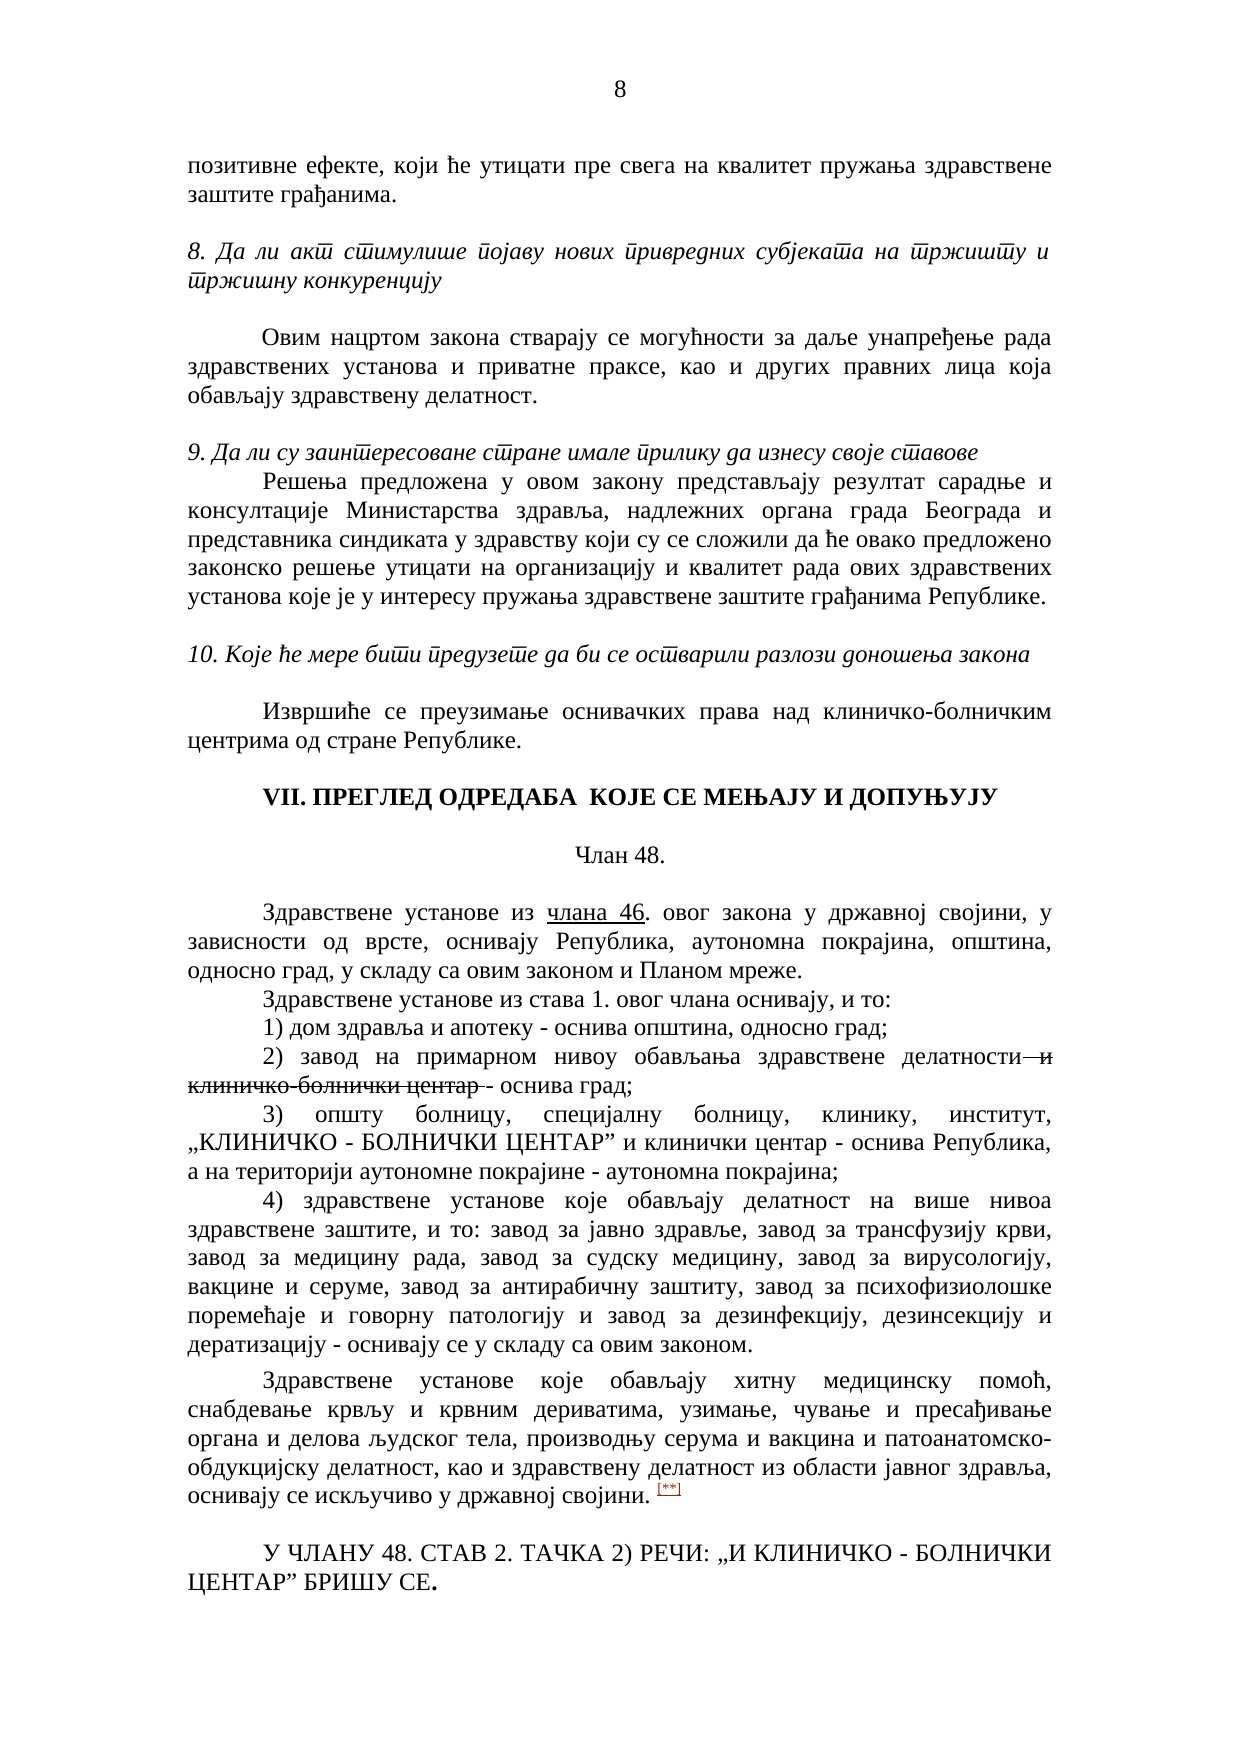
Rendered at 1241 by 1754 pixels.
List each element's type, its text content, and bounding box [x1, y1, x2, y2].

text Овим нацртом закона стварају се могућности за даље унапређење рада здравствених установа и приватне праксе, као и других правних лица која обављају здравствену делатност. [187, 322, 1053, 409]
text Решења предложена у овом закону представљају резултат сарадње и консултације Министарства здравља, надлежних органа града Београда и представника синдиката у здравству који су се сложили да ће овако предложено законско решење утицати на организацију и квалитет рада ових здравствених установа које је у интересу пружања здравствене заштите грађанима Републике. [187, 466, 1053, 610]
text Члан 48. [187, 840, 1053, 869]
text 4) здравствене установе које обављају делатност на више нивоа здравствене заштите, и то: завод за јавно здравље, завод за трансфузију крви, завод за медицину рада, завод за судску медицину, завод за вирусологију, вакцине и серуме, завод за антирабичну заштиту, завод за психофизиолошке поремећаје и говорну патологију и завод за дезинфекцију, дезинсекцију и дератизацију - оснивају се у складу са овим законом. [187, 1185, 1053, 1357]
text 3) општу болницу, специјалну болницу, клинику, институт, „КЛИНИЧКО - БОЛНИЧКИ ЦЕНТАР” и клинички центар - оснива Република, а на територији аутономне покрајине - аутономна покрајина; [187, 1099, 1053, 1185]
text 2) завод на примарном нивоу обављања здравствене делатности и клиничко-болнички центар - оснива град; [187, 1041, 1053, 1099]
text У ЧЛАНУ 48. СТАВ 2. ТАЧКА 2) РЕЧИ: „И КЛИНИЧКО - БОЛНИЧКИ ЦЕНТАР” БРИШУ СЕ. [187, 1538, 1053, 1595]
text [187, 150, 1053, 207]
text 8. Да ли акт стимулише појаву нових привредних субјеката на тржишту и тржишну конкуренцију [187, 236, 1053, 294]
text VII. ПРЕГЛЕД ОДРЕДAБA КОЈЕ СЕ МЕЊАЈУ И ДОПУЊУЈУ [187, 782, 1053, 811]
text Извршиће се преузимање оснивачких права над клиничко-болничким центрима од стране Републике. [187, 696, 1053, 754]
text 1) дом здравља и апотеку - оснива општина, односно град; [187, 1012, 1053, 1041]
text 9. Да ли су заинтересоване стране имале прилику да изнесу своје ставове [187, 437, 1053, 466]
text Здравствене установе из члана 46. овог закона у државној својини, у зависности од врсте, оснивају Република, аутономна покрајина, општина, односно град, у складу са овим законом и Планом мреже. [187, 897, 1053, 984]
text 10. Које ће мере бити предузете да би се остварили разлози доношења закона [187, 639, 1053, 667]
text Здравствене установе које обављају хитну медицинску помоћ, снабдевање крвљу и крвним дериватима, узимање, чување и пресађивање органа и делова људског тела, производњу серума и вакцина и патоанатомско-обдукцијску делатност, као и здравствену делатност из области јавног здравља, оснивају се искључиво у државној својини. [**] [187, 1365, 1053, 1509]
text Здравствене установе из става 1. овог члана оснивају, и то: [187, 984, 1053, 1012]
